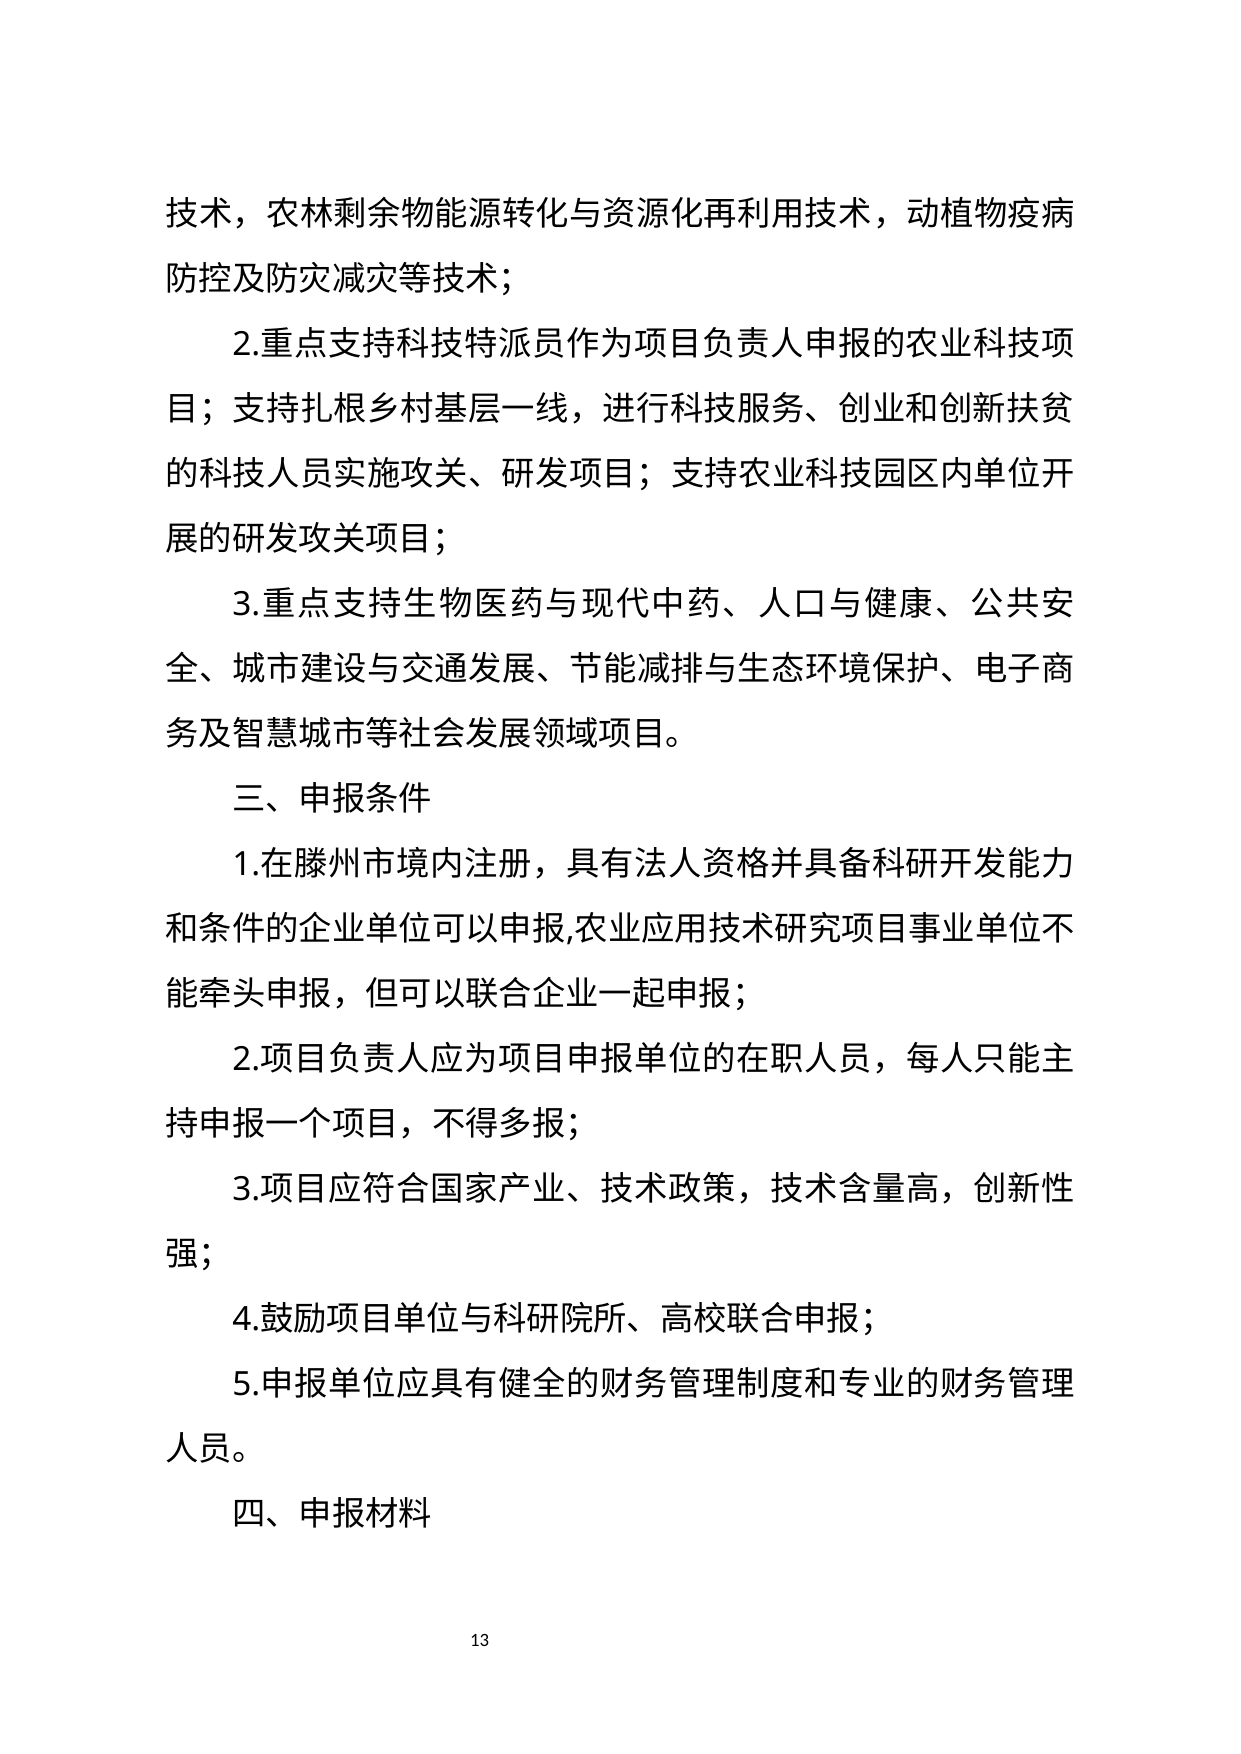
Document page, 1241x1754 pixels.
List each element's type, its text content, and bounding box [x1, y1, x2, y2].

text 3.项目应符合国家产业、技术政策，技术含量高，创新性强； [165, 1153, 1075, 1283]
text 1.在滕州市境内注册，具有法人资格并具备科研开发能力和条件的企业单位可以申报,农业应用技术研究项目事业单位不能牵头申报，但可以联合企业一起申报； [165, 828, 1075, 1023]
text 三、申报条件 [165, 763, 1075, 828]
text 2.项目负责人应为项目申报单位的在职人员，每人只能主持申报一个项目，不得多报； [165, 1023, 1075, 1153]
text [165, 178, 1075, 308]
text 2.重点支持科技特派员作为项目负责人申报的农业科技项目；支持扎根乡村基层一线，进行科技服务、创业和创新扶贫的科技人员实施攻关、研发项目；支持农业科技园区内单位开展的研发攻关项目； [165, 308, 1075, 568]
text 5.申报单位应具有健全的财务管理制度和专业的财务管理人员。 [165, 1348, 1075, 1478]
text 3.重点支持生物医药与现代中药、人口与健康、公共安全、城市建设与交通发展、节能减排与生态环境保护、电子商务及智慧城市等社会发展领域项目。 [165, 568, 1075, 763]
text 四、申报材料 [165, 1478, 1075, 1543]
text 4.鼓励项目单位与科研院所、高校联合申报； [165, 1283, 1075, 1348]
